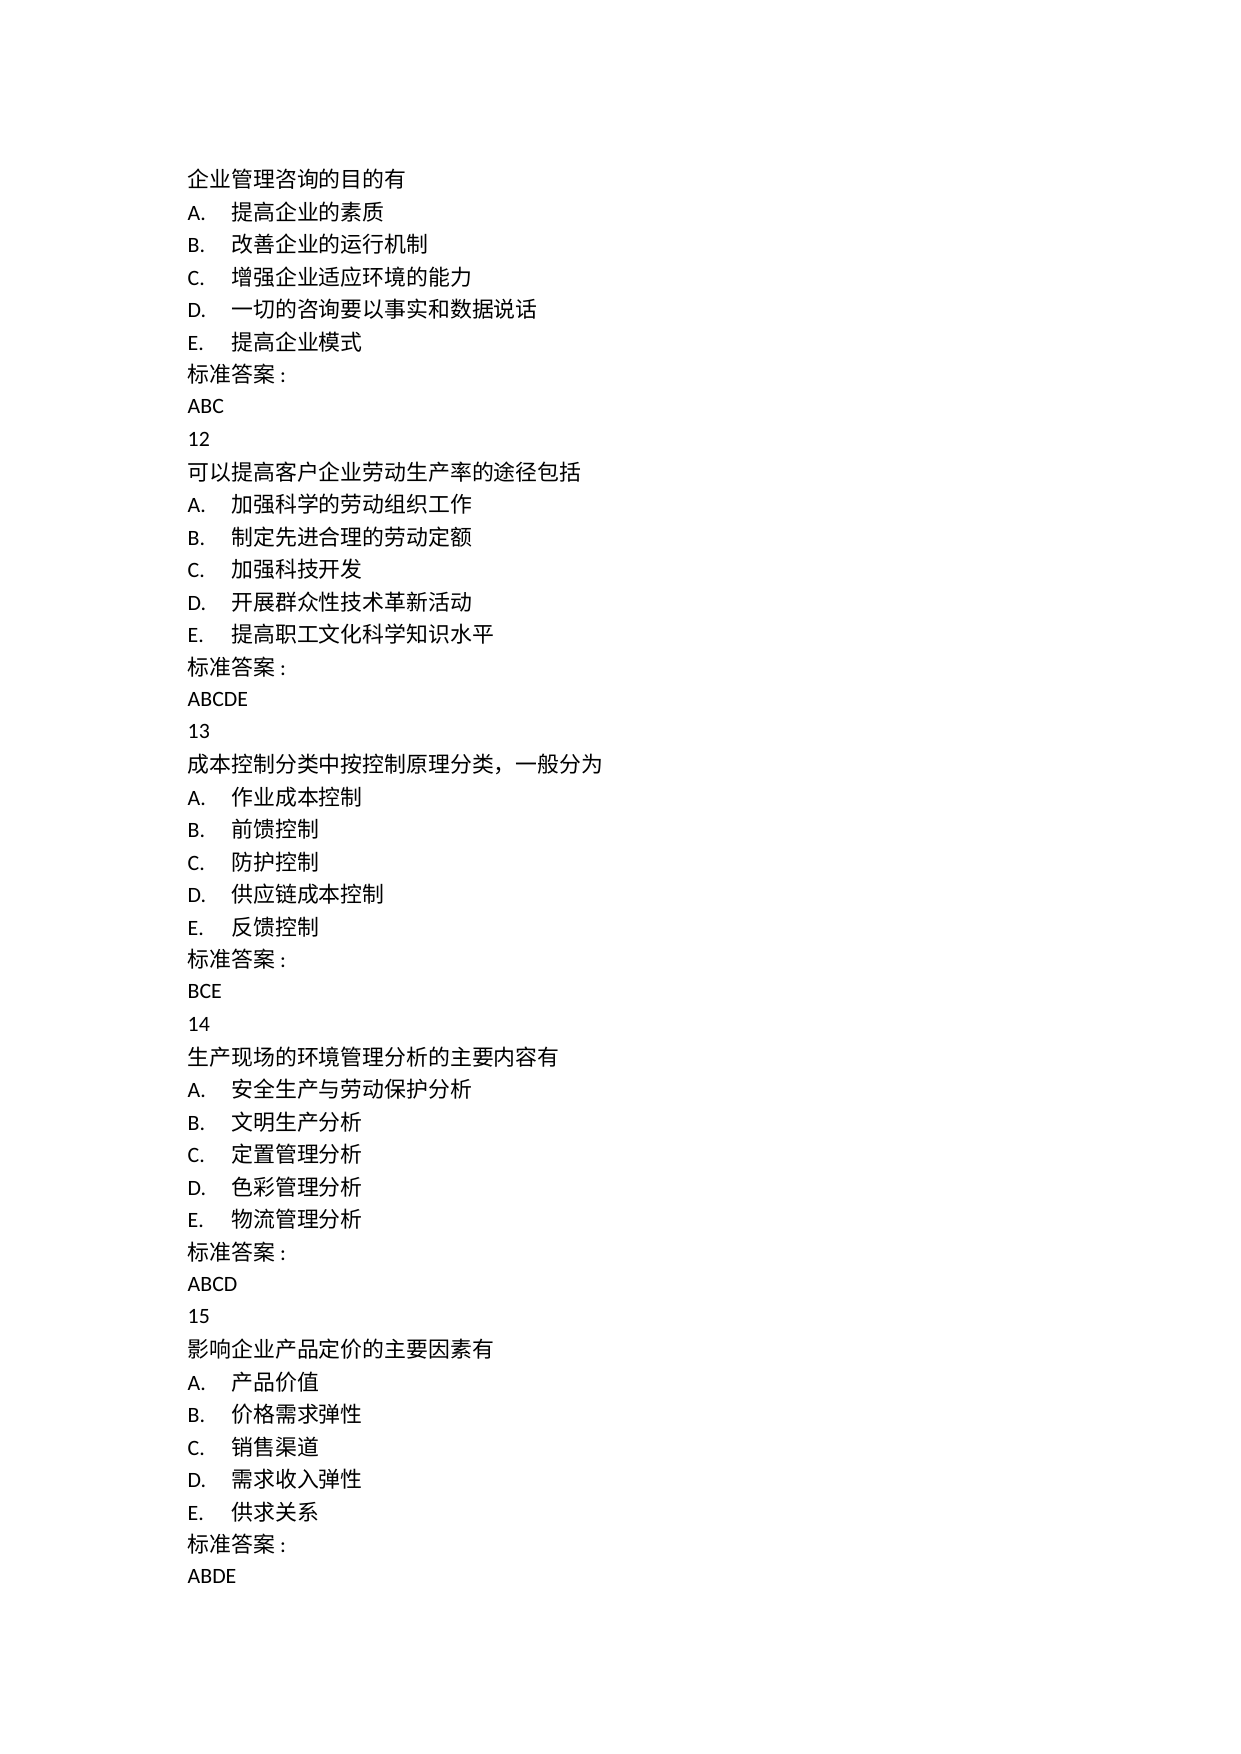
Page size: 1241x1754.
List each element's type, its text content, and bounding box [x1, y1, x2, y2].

text 企业管理咨询的目的有 [187, 162, 1053, 194]
text D. 需求收入弹性 [187, 1462, 1053, 1494]
text 13 [187, 714, 1053, 747]
text E. 反馈控制 [187, 909, 1053, 942]
text 可以提高客户企业劳动生产率的途径包括 [187, 454, 1053, 487]
text ABCDE [187, 682, 1053, 714]
text C. 防护控制 [187, 844, 1053, 877]
text A. 作业成本控制 [187, 779, 1053, 812]
text A. 安全生产与劳动保护分析 [187, 1072, 1053, 1104]
text E. 提高职工文化科学知识水平 [187, 617, 1053, 649]
text E. 物流管理分析 [187, 1202, 1053, 1234]
text E. 提高企业模式 [187, 324, 1053, 357]
text C. 定置管理分析 [187, 1137, 1053, 1169]
text 标准答案 : [187, 357, 1053, 389]
text D. 色彩管理分析 [187, 1169, 1053, 1202]
text A. 加强科学的劳动组织工作 [187, 487, 1053, 519]
text BCE [187, 974, 1053, 1007]
text ABCD [187, 1267, 1053, 1299]
text 生产现场的环境管理分析的主要内容有 [187, 1039, 1053, 1072]
text 标准答案 : [187, 1527, 1053, 1559]
text ABDE [187, 1559, 1053, 1592]
text ABC [187, 389, 1053, 422]
text 成本控制分类中按控制原理分类，一般分为 [187, 747, 1053, 779]
text C. 加强科技开发 [187, 552, 1053, 584]
text C. 增强企业适应环境的能力 [187, 259, 1053, 292]
text A. 产品价值 [187, 1364, 1053, 1397]
text D. 供应链成本控制 [187, 877, 1053, 909]
text D. 开展群众性技术革新活动 [187, 584, 1053, 617]
text 15 [187, 1299, 1053, 1332]
text B. 制定先进合理的劳动定额 [187, 519, 1053, 552]
text D. 一切的咨询要以事实和数据说话 [187, 292, 1053, 324]
text 14 [187, 1007, 1053, 1039]
text 标准答案 : [187, 1234, 1053, 1267]
text A. 提高企业的素质 [187, 194, 1053, 227]
text 标准答案 : [187, 942, 1053, 974]
text E. 供求关系 [187, 1494, 1053, 1527]
text C. 销售渠道 [187, 1429, 1053, 1462]
text 标准答案 : [187, 649, 1053, 682]
text B. 前馈控制 [187, 812, 1053, 844]
text B. 文明生产分析 [187, 1104, 1053, 1137]
text 影响企业产品定价的主要因素有 [187, 1332, 1053, 1364]
text 12 [187, 422, 1053, 454]
text B. 改善企业的运行机制 [187, 227, 1053, 259]
text B. 价格需求弹性 [187, 1397, 1053, 1429]
